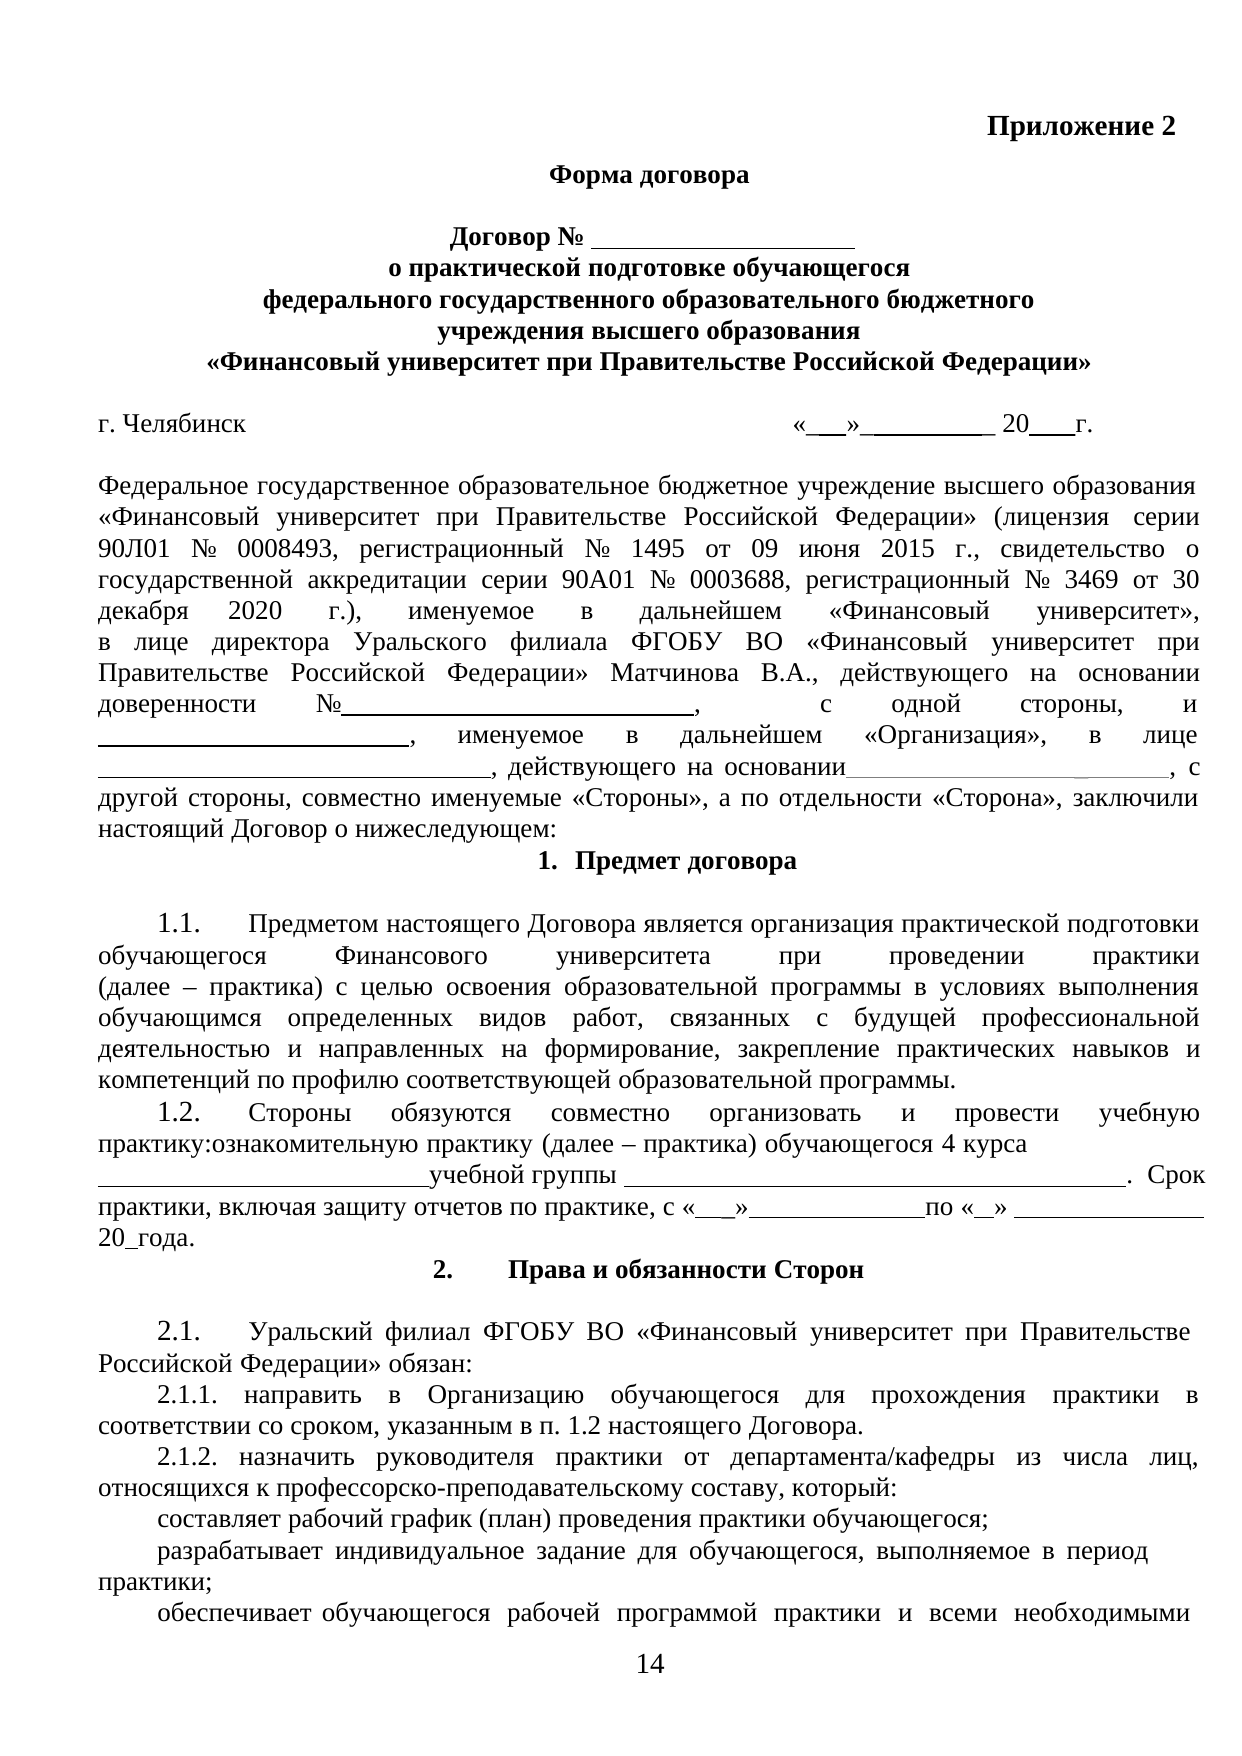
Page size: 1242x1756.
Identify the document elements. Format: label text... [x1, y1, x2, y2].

text «Финансовый университет при Правительстве Российской Федерации» (лицензия серии 90Л01 № 0008493, регистрационный № 1495 от 09 июня 2015 г., свидетельство о государственной аккредитации серии 90А01 № 0003688, регистрационный № 3469 от 30 декабря 2020 г.), именуемое в дальнейшем «Финансовый университет», в лице директора Уральского филиала ФГОБУ ВО «Финансовый университет при Правительстве Российской Федерации» Матчинова В.А., действующего на основании доверенности № , с одной стороны, и [98, 501, 1200, 718]
text , именуемое в дальнейшем «Организация», в лице [98, 718, 1217, 749]
text федерального государственного образовательного бюджетного учреждения высшего образования [252, 283, 1045, 345]
text составляет рабочий график (план) проведения практики обучающегося; [157, 1503, 1217, 1534]
text , действующего на основании _ , с другой стороны, совместно именуемые «Стороны», а по отдельности «Сторона», заключили настоящий Договор о нижеследующем: [98, 749, 1200, 843]
list Права и обязанности Сторон [433, 1253, 1217, 1284]
text Договор № [87, 221, 1216, 252]
text о практической подготовке обучающегося [87, 252, 1210, 283]
text Форма договора [87, 159, 1211, 190]
list Предметом настоящего Договора является организация практической подготовки обучающегося Финансового университета при проведении практики (далее – практика) с целью освоения образовательной программы в условиях выполнения обучающимся определенных видов работ, связанных с будущей профессиональной деятельностью и направленных на формирование, закрепление практических навыков и компетенций по профилю соответствующей образовательной программы. [98, 905, 1200, 1095]
text обеспечивает обучающегося рабочей программой практики и всеми необходимыми [157, 1596, 1217, 1627]
list Предмет договора [537, 844, 1217, 875]
list Уральский филиал ФГОБУ ВО «Финансовый университет при Правительстве Российской Федерации» обязан: [98, 1314, 1199, 1378]
text разрабатывает индивидуальное задание для обучающегося, выполняемое в период практики; [98, 1534, 1217, 1596]
text г. Челябинск «_ »_ _ 20 г. [98, 407, 1217, 438]
text учебной группы . Срок практики, включая защиту отчетов по практике, с « _» по « » 20 года. [98, 1158, 1205, 1252]
list Стороны обязуются совместно организовать и провести учебную практику:ознакомительную практику (далее – практика) обучающегося 4 курса [98, 1095, 1200, 1158]
text Федеральное государственное образовательное бюджетное учреждение высшего образования [98, 469, 1217, 500]
text Приложение 2 [87, 108, 1176, 141]
list назначить руководителя практики от департамента/кафедры из числа лиц, относящихся к профессорско-преподавательскому составу, который: [98, 1440, 1199, 1503]
list направить в Организацию обучающегося для прохождения практики в соответствии со сроком, указанным в п. 1.2 настоящего Договора. [98, 1378, 1199, 1440]
text «Финансовый университет при Правительстве Российской Федерации» [87, 345, 1210, 377]
